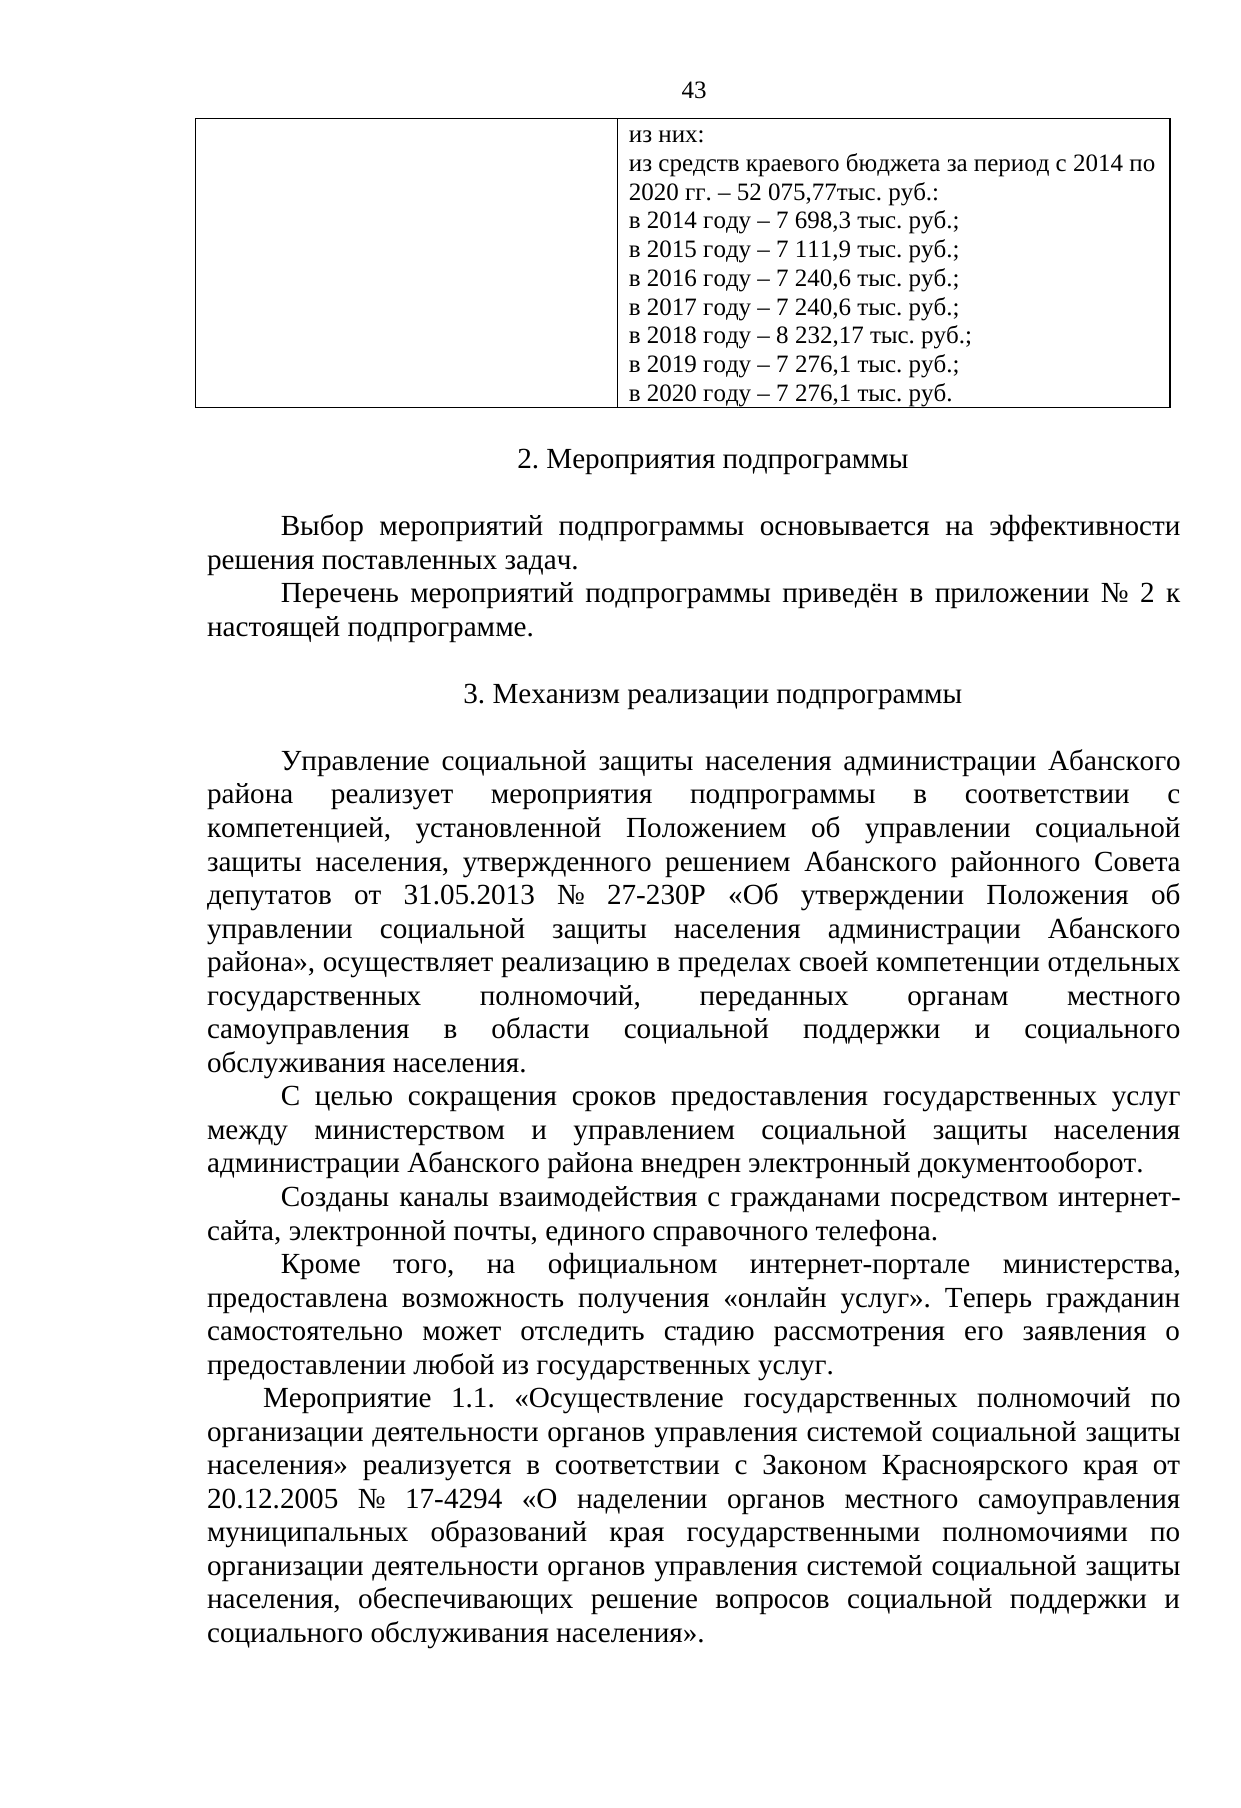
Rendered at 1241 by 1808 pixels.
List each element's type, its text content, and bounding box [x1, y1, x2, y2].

text 2. Мероприятия подпрограммы [244, 441, 1181, 475]
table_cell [618, 119, 1169, 407]
text Управление социальной защиты населения администрации Абанского района реализует мероприятия подпрограммы в соответствии с компетенцией, установленной Положением об управлении социальной защиты населения, утвержденного решением Абанского районного Совета депутатов от 31.05.2013 № 27-230Р «Об утверждении Положения об управлении социальной защиты населения администрации Абанского района», осуществляет реализацию в пределах своей компетенции отдельных государственных полномочий, переданных органам местного самоуправления в области социальной поддержки и социального обслуживания населения. [207, 743, 1181, 1078]
text Созданы каналы взаимодействия с гражданами посредством интернет-сайта, электронной почты, единого справочного телефона. [207, 1179, 1181, 1246]
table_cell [196, 119, 617, 407]
text Перечень мероприятий подпрограммы приведён в приложении № 2 к настоящей подпрограмме. [207, 575, 1181, 642]
text Кроме того, на официальном интернет-портале министерства, предоставлена возможность получения «онлайн услуг». Теперь гражданин самостоятельно может отследить стадию рассмотрения его заявления о предоставлении любой из государственных услуг. [207, 1246, 1181, 1380]
text Мероприятие 1.1. «Осуществление государственных полномочий по организации деятельности органов управления системой социальной защиты населения» реализуется в соответствии с Законом Красноярского края от 20.12.2005 № 17-4294 «О наделении органов местного самоуправления муниципальных образований края государственными полномочиями по организации деятельности органов управления системой социальной защиты населения, обеспечивающих решение вопросов социальной поддержки и социального обслуживания населения». [207, 1380, 1181, 1649]
text 3. Механизм реализации подпрограммы [244, 676, 1181, 709]
text С целью сокращения сроков предоставления государственных услуг между министерством и управлением социальной защиты населения администрации Абанского района внедрен электронный документооборот. [207, 1078, 1181, 1179]
text Выбор мероприятий подпрограммы основывается на эффективности решения поставленных задач. [207, 508, 1181, 575]
